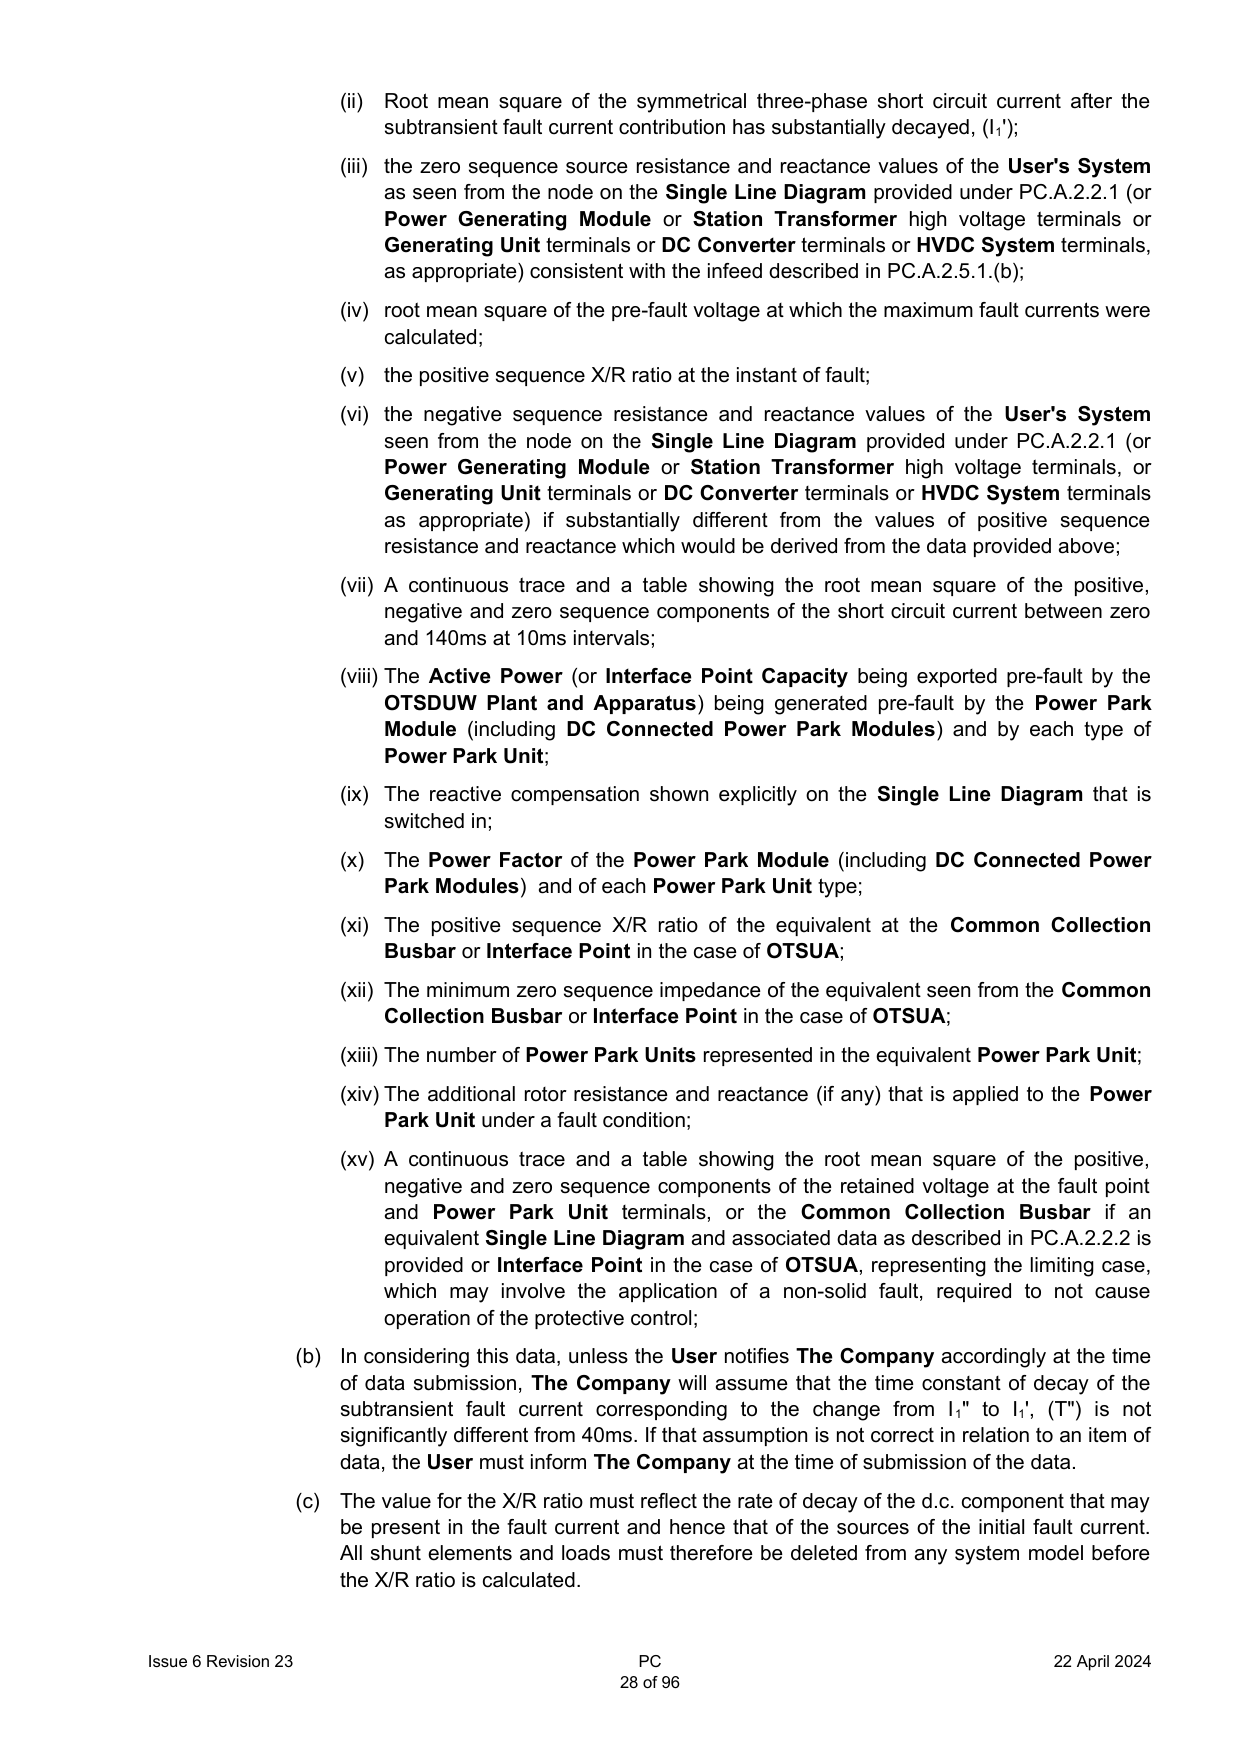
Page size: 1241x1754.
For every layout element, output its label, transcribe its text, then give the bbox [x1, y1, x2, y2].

text (c) The value for the X/R ratio must reflect the rate of decay of the d.c. component that may be present in the fault current and hence that of the sources of the initial fault current. All shunt elements and loads must therefore be deleted from any system model before the X/R ratio is calculated. [295, 1488, 1152, 1591]
text (v) the positive sequence X/R ratio at the instant of fault; [340, 363, 1152, 387]
text (xiv) The additional rotor resistance and reactance (if any) that is applied to the Power Park Unit under a fault condition; [340, 1082, 1152, 1132]
text (vi) the negative sequence resistance and reactance values of the User's System seen from the node on the Single Line Diagram provided under PC.A.2.2.1 (or Power Generating Module or Station Transformer high voltage terminals, or Generating Unit terminals or DC Converter terminals or HVDC System terminals as appropriate) if substantially different from the values of positive sequence resistance and reactance which would be derived from the data provided above; [340, 402, 1152, 558]
text (iv) root mean square of the pre-fault voltage at which the maximum fault currents were calculated; [340, 298, 1152, 348]
text (xv) A continuous trace and a table showing the root mean square of the positive, negative and zero sequence components of the retained voltage at the fault point and Power Park Unit terminals, or the Common Collection Busbar if an equivalent Single Line Diagram and associated data as described in PC.A.2.2.2 is provided or Interface Point in the case of OTSUA, representing the limiting case, which may involve the application of a non-solid fault, required to not cause operation of the protective control; [340, 1147, 1152, 1329]
text (xi) The positive sequence X/R ratio of the equivalent at the Common Collection Busbar or Interface Point in the case of OTSUA; [340, 913, 1152, 963]
text (xii) The minimum zero sequence impedance of the equivalent seen from the Common Collection Busbar or Interface Point in the case of OTSUA; [340, 978, 1152, 1028]
text (ii) Root mean square of the symmetrical three-phase short circuit current after the subtransient fault current contribution has substantially decayed, (I1'); [340, 89, 1152, 139]
text (b) In considering this data, unless the User notifies The Company accordingly at the time of data submission, The Company will assume that the time constant of decay of the subtransient fault current corresponding to the change from I1" to I1', (T") is not significantly different from 40ms. If that assumption is not correct in relation to an item of data, the User must inform The Company at the time of submission of the data. [295, 1344, 1152, 1473]
text (ix) The reactive compensation shown explicitly on the Single Line Diagram that is switched in; [340, 782, 1152, 833]
text (vii) A continuous trace and a table showing the root mean square of the positive, negative and zero sequence components of the short circuit current between zero and 140ms at 10ms intervals; [340, 573, 1152, 649]
text (iii) the zero sequence source resistance and reactance values of the User's System as seen from the node on the Single Line Diagram provided under PC.A.2.2.1 (or Power Generating Module or Station Transformer high voltage terminals or Generating Unit terminals or DC Converter terminals or HVDC System terminals, as appropriate) consistent with the infeed described in PC.A.2.5.1.(b); [340, 154, 1152, 283]
text (viii) The Active Power (or Interface Point Capacity being exported pre-fault by the OTSDUW Plant and Apparatus) being generated pre-fault by the Power Park Module (including DC Connected Power Park Modules) and by each type of Power Park Unit; [340, 664, 1152, 767]
text (xiii) The number of Power Park Units represented in the equivalent Power Park Unit; [340, 1043, 1152, 1067]
text (x) The Power Factor of the Power Park Module (including DC Connected Power Park Modules) and of each Power Park Unit type; [340, 847, 1152, 898]
